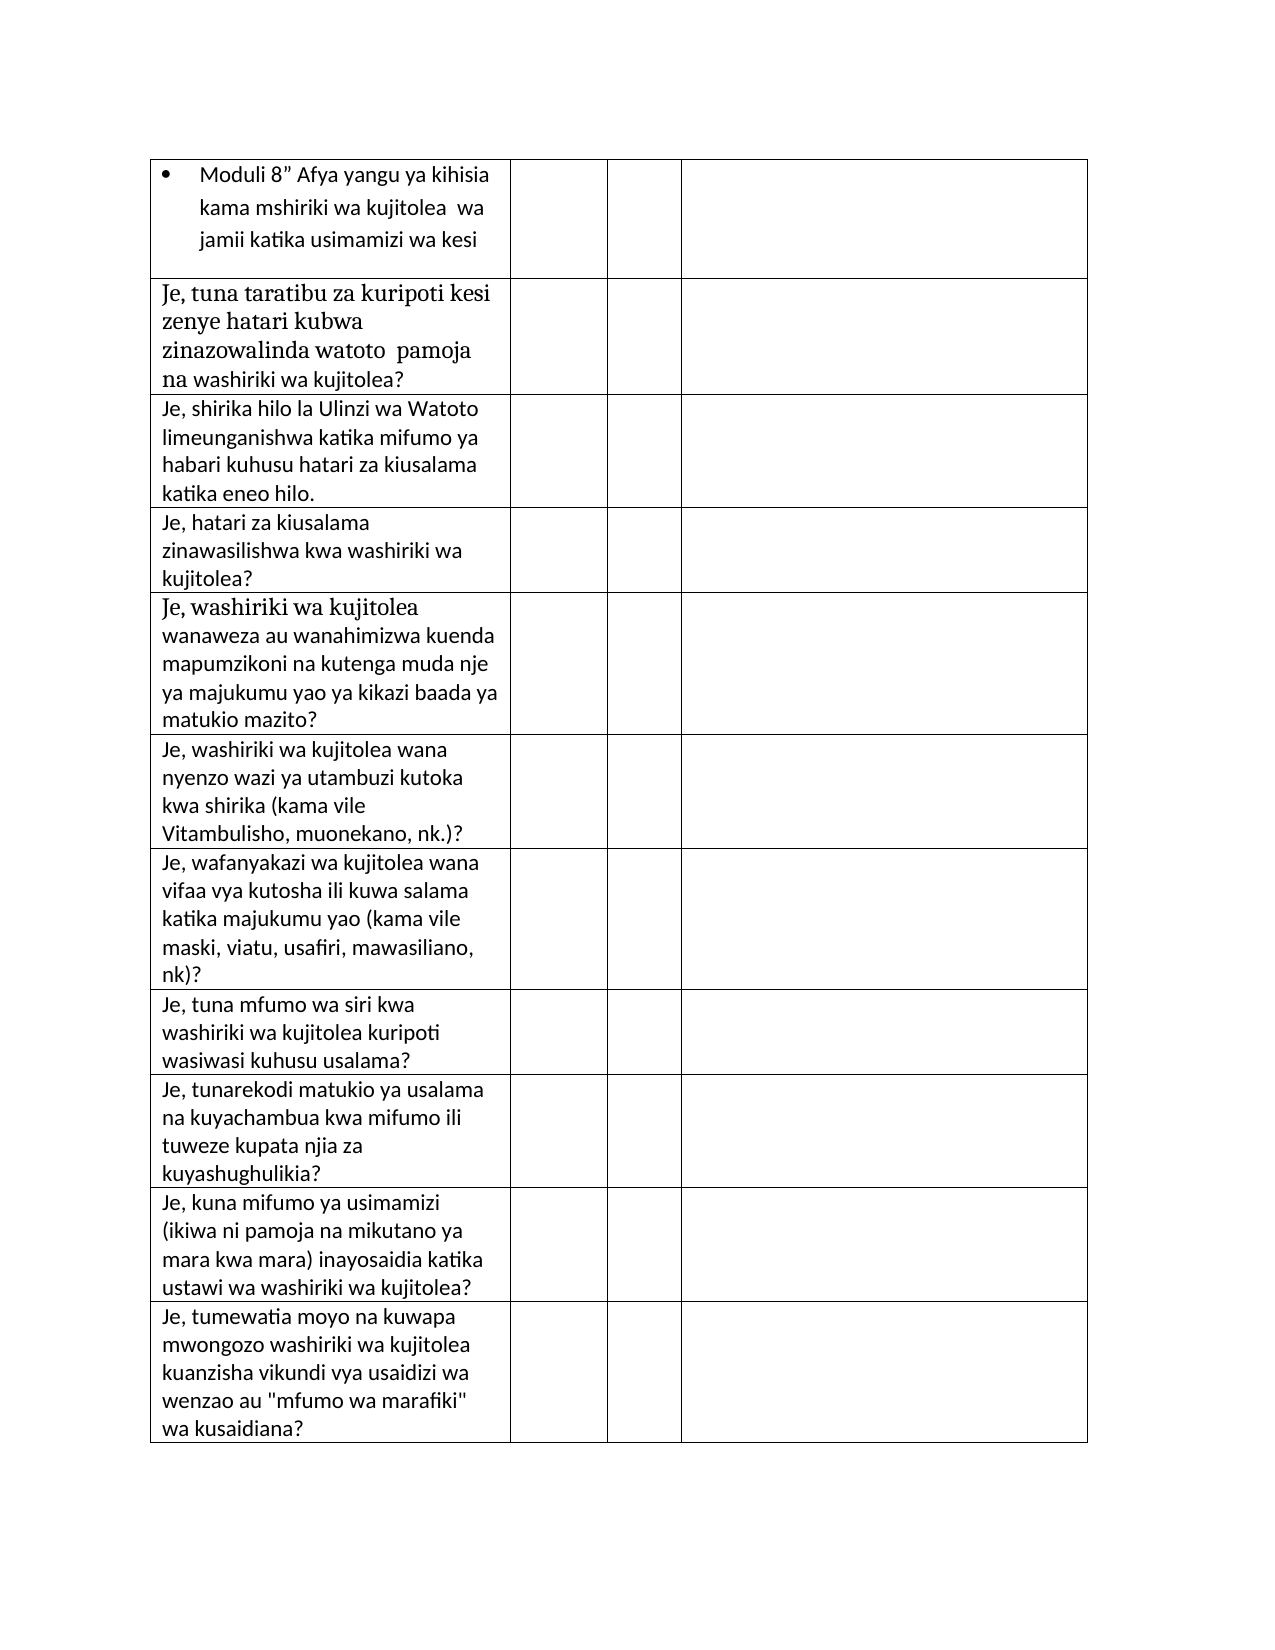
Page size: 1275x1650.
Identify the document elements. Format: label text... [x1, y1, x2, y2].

table_cell [682, 160, 1087, 277]
table_cell [511, 849, 607, 989]
table_cell [511, 1075, 607, 1187]
table_cell [682, 279, 1087, 393]
table_cell [608, 1302, 681, 1442]
table_cell [511, 395, 607, 507]
table_cell [682, 735, 1087, 847]
table_cell Je, washiriki wa kujitolea wanaweza au wanahimizwa kuenda mapumzikoni na kutenga muda nje ya majukumu yao ya kikazi baada ya matukio mazito? [151, 593, 510, 734]
table_cell [511, 279, 607, 393]
table_cell [682, 990, 1087, 1074]
table_cell [682, 1075, 1087, 1187]
table_cell [511, 735, 607, 847]
table_cell [608, 1075, 681, 1187]
table_cell [511, 593, 607, 734]
table_cell [682, 593, 1087, 734]
table_cell Je, tunarekodi matukio ya usalama na kuyachambua kwa mifumo ili tuweze kupata njia za kuyashughulikia? [151, 1075, 510, 1187]
table_cell Je, shirika hilo la Ulinzi wa Watoto limeunganishwa katika mifumo ya habari kuhusu hatari za kiusalama katika eneo hilo. [151, 395, 510, 507]
table_cell [608, 593, 681, 734]
table_cell [682, 508, 1087, 592]
table_cell [608, 395, 681, 507]
table_cell [511, 990, 607, 1074]
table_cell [151, 160, 510, 277]
table_cell [682, 395, 1087, 507]
table_cell Je, washiriki wa kujitolea wana nyenzo wazi ya utambuzi kutoka kwa shirika (kama vile Vitambulisho, muonekano, nk.)? [151, 735, 510, 847]
table_cell [511, 160, 607, 277]
table_cell Je, kuna mifumo ya usimamizi (ikiwa ni pamoja na mikutano ya mara kwa mara) inayosaidia katika ustawi wa washiriki wa kujitolea? [151, 1188, 510, 1301]
table_cell [511, 1188, 607, 1301]
table_cell [682, 849, 1087, 989]
table_cell [608, 160, 681, 277]
table_cell Je, hatari za kiusalama zinawasilishwa kwa washiriki wa kujitolea? [151, 508, 510, 592]
table_cell [608, 849, 681, 989]
table_cell [608, 1188, 681, 1301]
table_cell [511, 1302, 607, 1442]
table_cell [608, 279, 681, 393]
table_cell [682, 1302, 1087, 1442]
table_cell Je, tumewatia moyo na kuwapa mwongozo washiriki wa kujitolea kuanzisha vikundi vya usaidizi wa wenzao au "mfumo wa marafiki" wa kusaidiana? [151, 1302, 510, 1442]
table_cell Je, wafanyakazi wa kujitolea wana vifaa vya kutosha ili kuwa salama katika majukumu yao (kama vile maski, viatu, usafiri, mawasiliano, nk)? [151, 849, 510, 989]
table_cell Je, tuna mfumo wa siri kwa washiriki wa kujitolea kuripoti wasiwasi kuhusu usalama? [151, 990, 510, 1074]
table_cell [608, 990, 681, 1074]
table_cell [608, 508, 681, 592]
table_cell [682, 1188, 1087, 1301]
table_cell [511, 508, 607, 592]
table_cell [608, 735, 681, 847]
table_cell Je, tuna taratibu za kuripoti kesi zenye hatari kubwa zinazowalinda watoto washiriki wa kujitolea? [151, 279, 510, 393]
